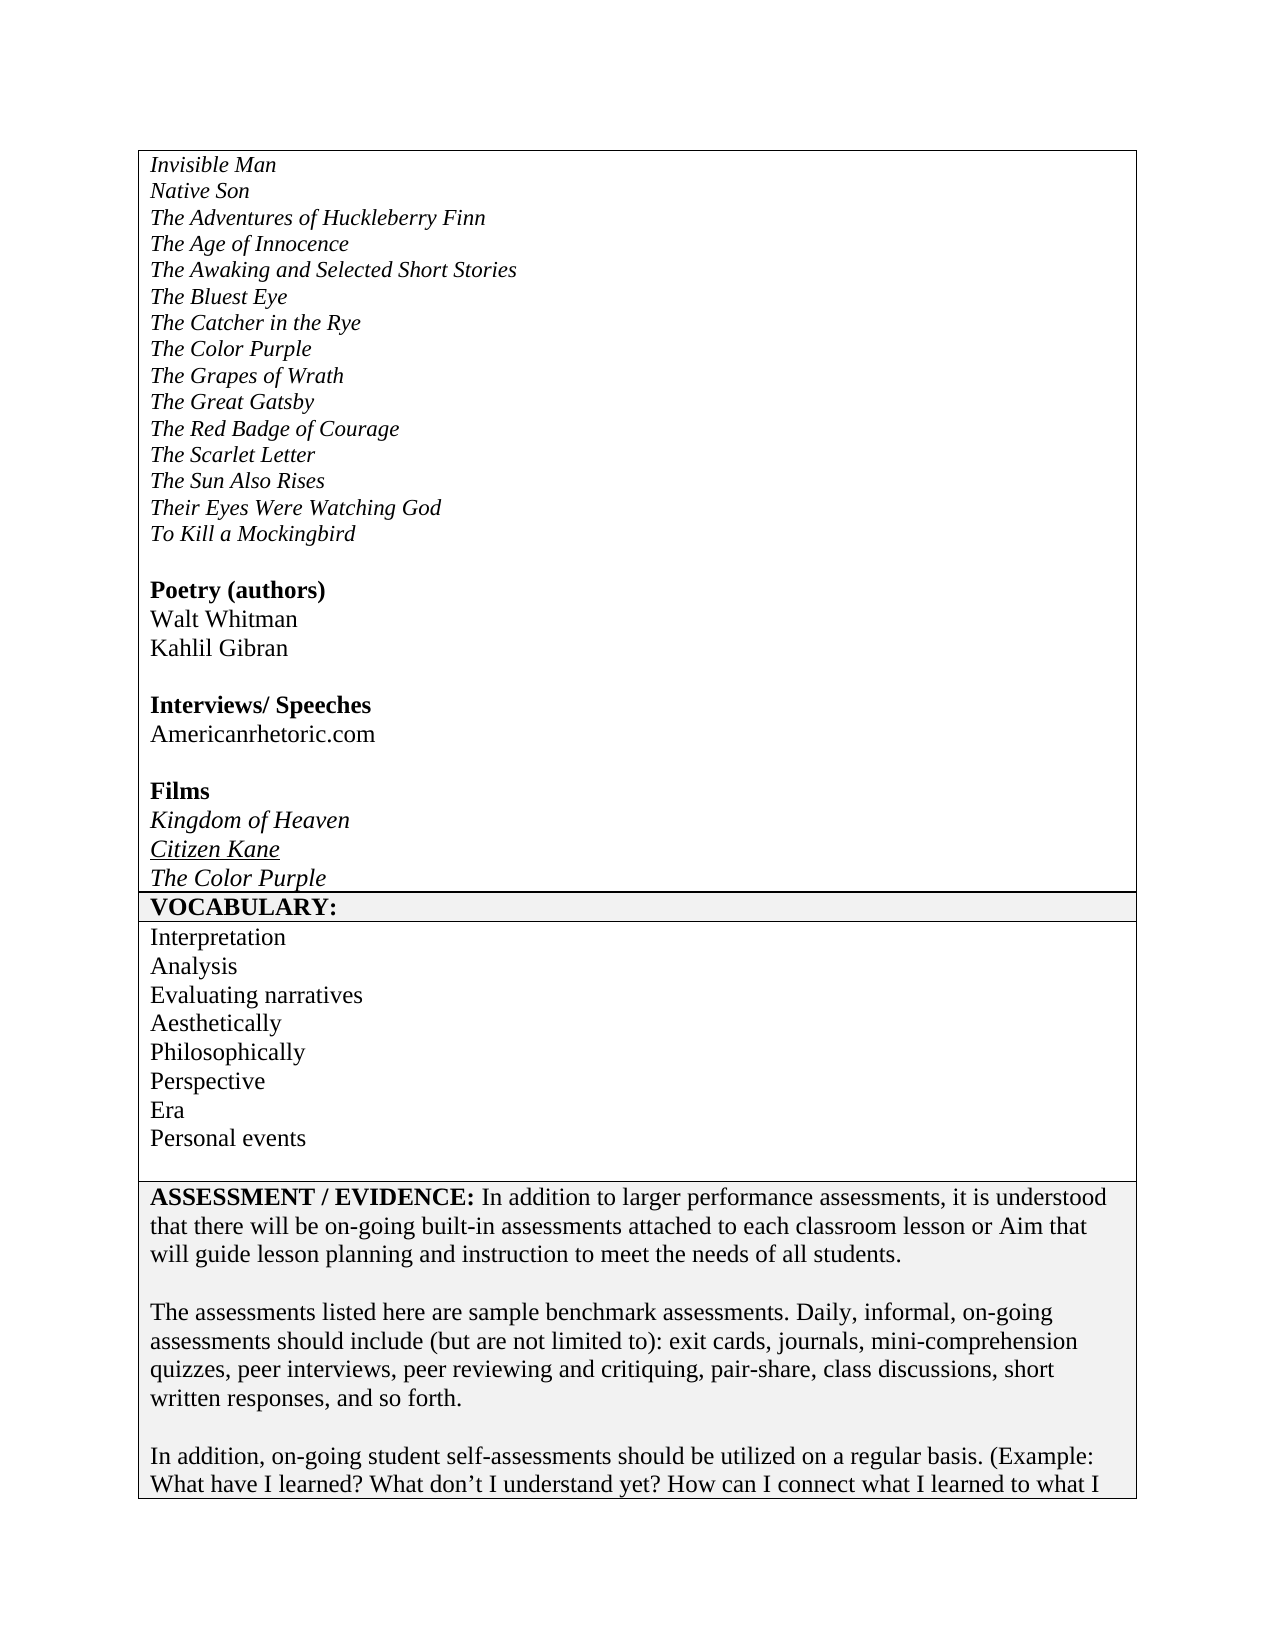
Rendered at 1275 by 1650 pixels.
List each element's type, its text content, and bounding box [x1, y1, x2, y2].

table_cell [139, 1182, 1136, 1498]
table_cell Interpretation Analysis Evaluating narratives Aesthetically Philosophically Perspective Era Personal events [139, 922, 1136, 1181]
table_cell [139, 151, 1136, 891]
table_cell VOCABULARY: [139, 893, 1136, 921]
